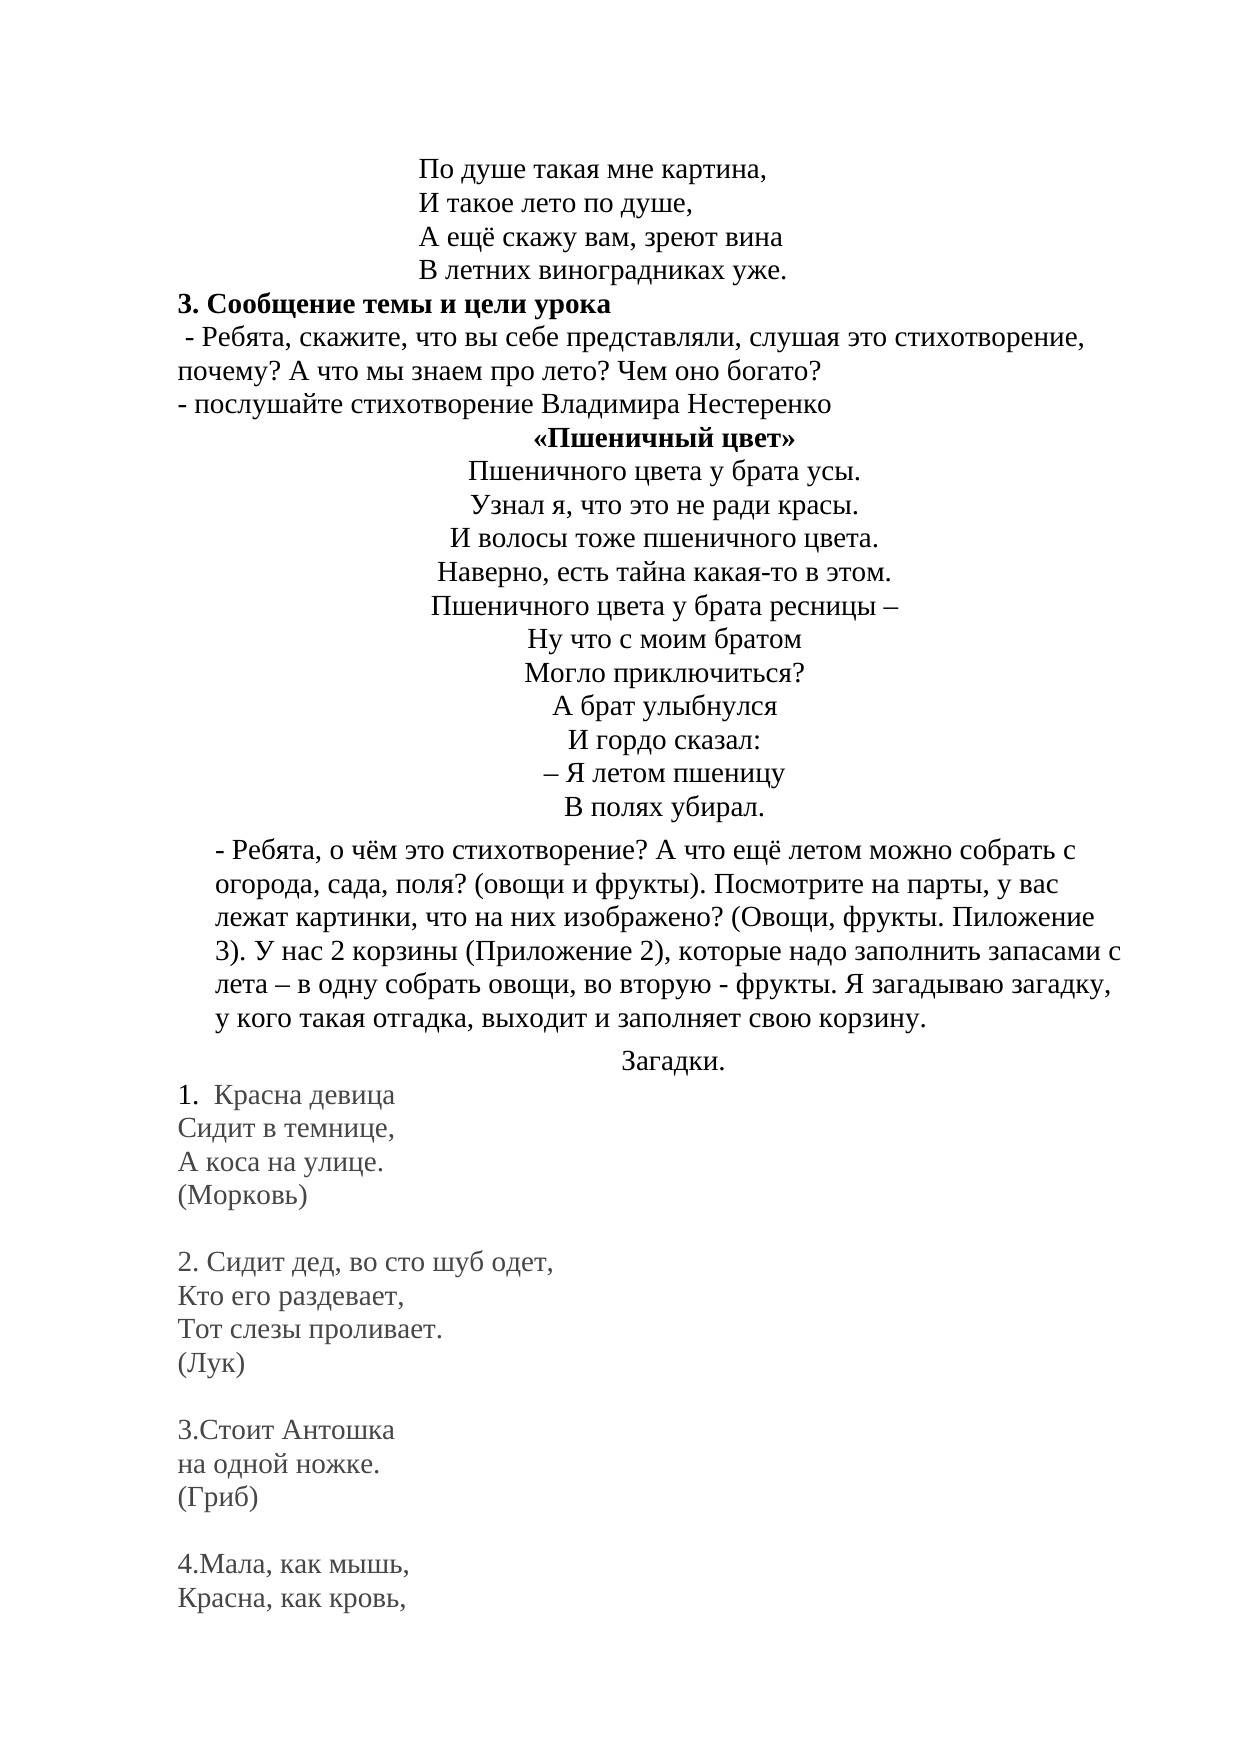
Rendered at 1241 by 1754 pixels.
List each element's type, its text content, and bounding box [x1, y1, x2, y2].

text 2. Сидит дед, во сто шуб одет, Кто его раздевает, Тот слезы проливает. [177, 1244, 1152, 1345]
text (Лук) [177, 1345, 1152, 1379]
text По душе такая мне картина, [418, 152, 1152, 185]
text В летних виноградниках уже. [418, 252, 1152, 286]
text - Ребята, о чём это стихотворение? А что ещё летом можно собрать с огорода, сада, поля? (овощи и фрукты). Посмотрите на парты, у вас лежат картинки, что на них изображено? (Овощи, фрукты. Пиложение 3). У нас 2 корзины (Приложение 2), которые надо заполнить запасами с лета – в одну собрать овощи, во вторую - фрукты. Я загадываю загадку, у кого такая отгадка, выходит и заполняет свою корзину. [215, 832, 1132, 1033]
text на одной ножке. [177, 1446, 1152, 1479]
text - послушайте стихотворение Владимира Нестеренко [177, 386, 1152, 420]
text - Ребята, скажите, что вы себе представляли, слушая это стихотворение, почему? А что мы знаем про лето? Чем оно богато? [177, 319, 1152, 386]
text 3. Сообщение темы и цели урока [177, 286, 1152, 319]
text 1. Красна девица Сидит в темнице, А коса на улице. (Морковь) [177, 1077, 1152, 1211]
text А ещё скажу вам, зреют вина [418, 219, 1152, 252]
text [177, 1546, 1152, 1613]
text (Гриб) [177, 1479, 1152, 1513]
text И такое лето по душе, [418, 185, 1152, 219]
text 3.Стоит Антошка [177, 1412, 1152, 1446]
text Загадки. [215, 1043, 1132, 1077]
text «Пшеничный цвет» Пшеничного цвета у брата усы. Узнал я, что это не ради красы. И волосы тоже пшеничного цвета. Наверно, есть тайна какая-то в этом. Пшеничного цвета у брата ресницы – Ну что с моим братом Могло приключиться? А брат улыбнулся И гордо сказал: – Я летом пшеницу В полях убирал. [177, 420, 1152, 822]
